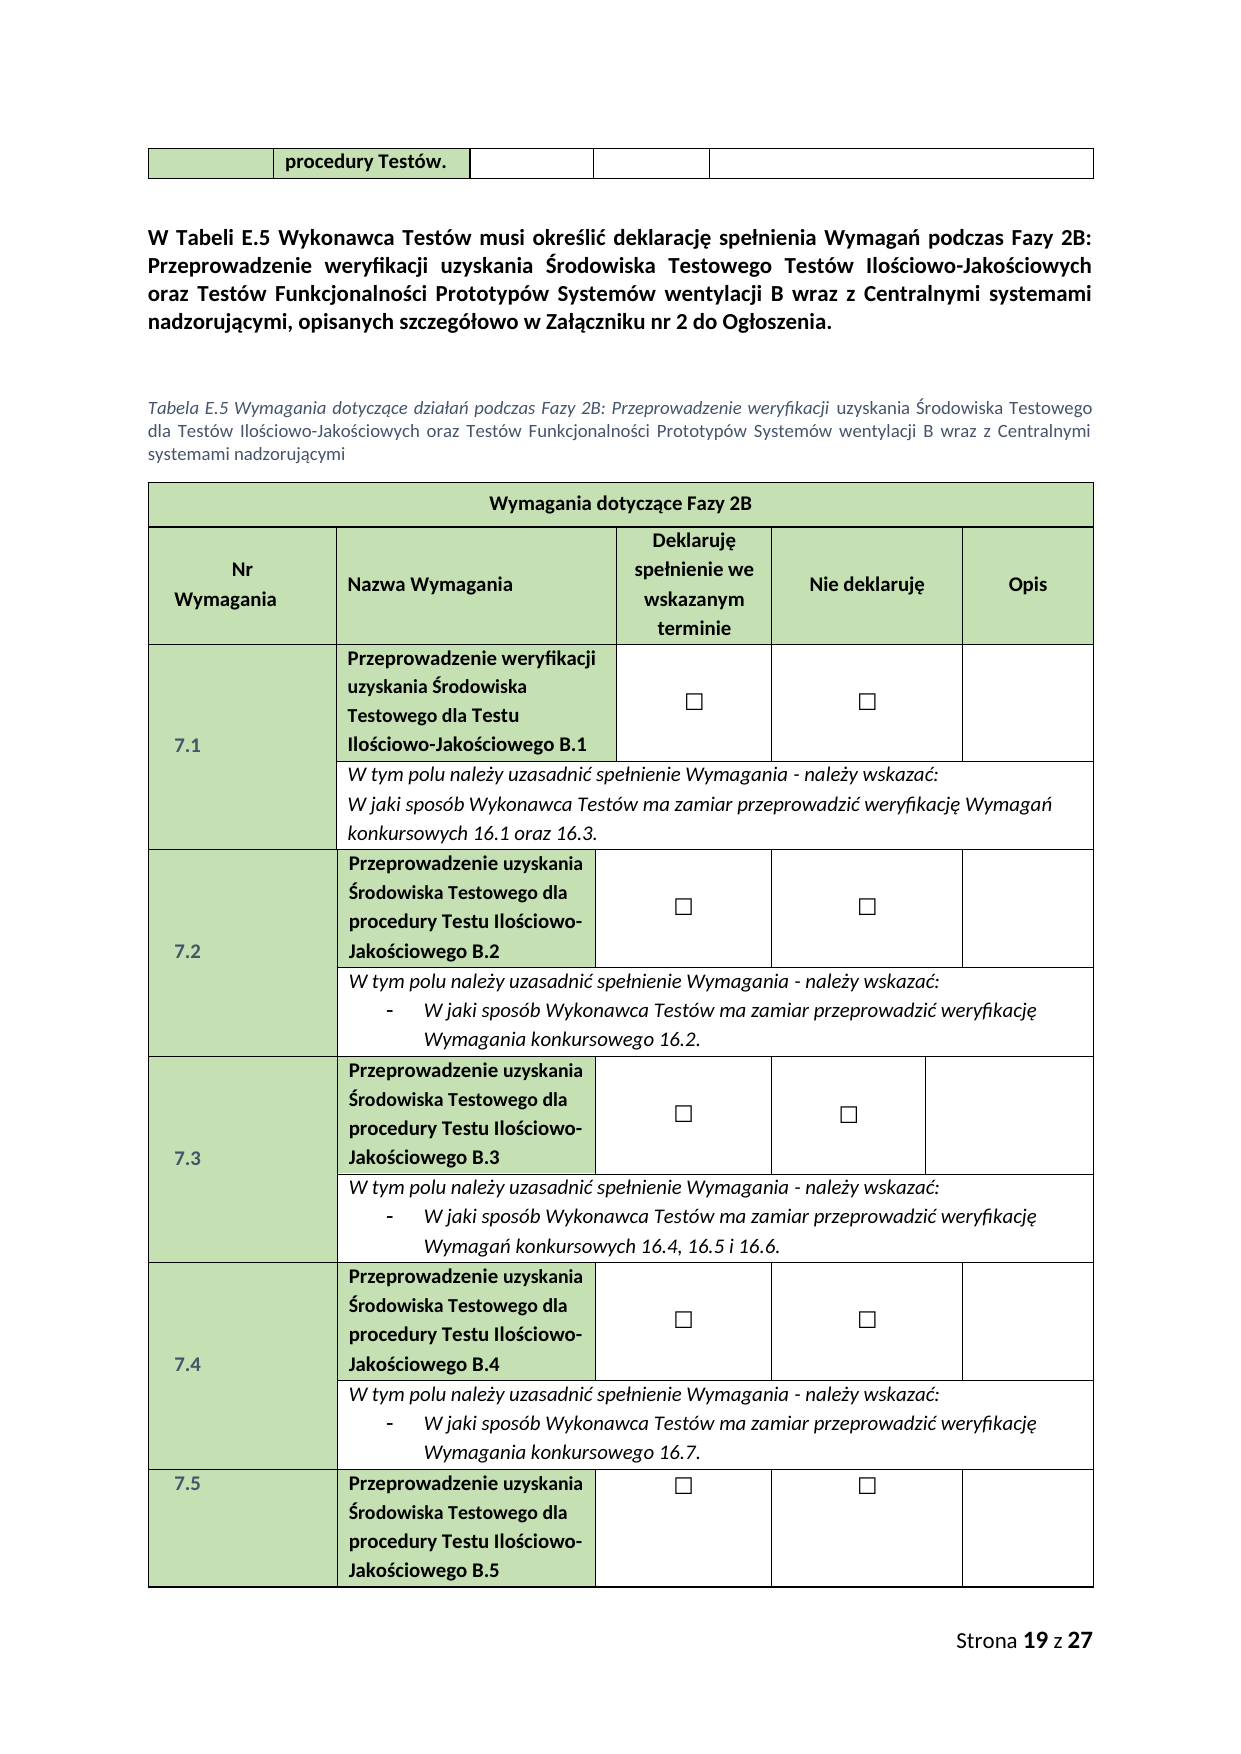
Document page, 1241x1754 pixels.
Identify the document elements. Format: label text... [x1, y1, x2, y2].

table_cell Deklaruję spełnienie we wskazanym terminie [617, 528, 771, 644]
table_cell 7.4 [149, 1263, 337, 1469]
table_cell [274, 149, 469, 178]
table_cell W tym polu należy uzasadnić spełnienie Wymagania - należy wskazać: W jaki sposób Wykonawca Testów ma zamiar przeprowadzić weryfikację Wymagania konkursowego 16.7. [338, 1381, 1093, 1469]
table_cell 6.12 [149, 149, 273, 178]
table_cell 7.5 [149, 1470, 337, 1586]
table_cell W tym polu należy uzasadnić spełnienie Wymagania - należy wskazać: W jaki sposób Wykonawca Testów ma zamiar przeprowadzić weryfikację Wymagań konkursowych 16.1 oraz 16.3. [337, 762, 1093, 849]
table_cell Przeprowadzenie uzyskania Środowiska Testowego dla procedury Testu Ilościowo-Jakościowego B.5 [338, 1470, 595, 1586]
table_cell [710, 149, 1093, 178]
table_cell Nie deklaruję [772, 528, 962, 644]
table_cell Przeprowadzenie uzyskania Środowiska Testowego dla procedury Testu Ilościowo-Jakościowego B.2 [338, 850, 595, 967]
table_cell 7.2 [149, 850, 337, 1056]
table_cell 7.1 [149, 645, 336, 849]
table_cell Przeprowadzenie uzyskania Środowiska Testowego dla procedury Testu Ilościowo-Jakościowego B.3 [338, 1057, 595, 1173]
table_cell r Wymagania [149, 528, 336, 644]
table_cell [963, 850, 1093, 967]
table_cell W tym polu należy uzasadnić spełnienie Wymagania - należy wskazać: W jaki sposób Wykonawca Testów ma zamiar przeprowadzić weryfikację Wymagania konkursowego 16.2. [338, 968, 1093, 1056]
text W Tabeli E.5 Wykonawca Testów musi określić deklarację spełnienia Wymagań podczas Fazy 2B: Przeprowadzenie weryfikacji uzyskania Środowiska Testowego Testów Ilościowo-Jakościowych oraz Testów Funkcjonalności Prototypów Systemów wentylacji B wraz z Centralnymi systemami nadzorującymi, opisanych szczegółowo w Załączniku nr 2 do Ogłoszenia. [148, 223, 1093, 335]
table_cell [963, 1470, 1093, 1586]
table_cell Nazwa Wymagania [337, 528, 616, 644]
table_cell Opis [963, 528, 1093, 644]
table_cell [926, 1057, 1093, 1173]
table_header Wymagania dotyczące Fazy 2B [149, 483, 1093, 526]
table_cell Przeprowadzenie weryfikacji uzyskania Środowiska Testowego dla Testu Ilościowo-Jakościowego B.1 [337, 645, 616, 761]
table_cell W tym polu należy uzasadnić spełnienie Wymagania - należy wskazać: W jaki sposób Wykonawca Testów ma zamiar przeprowadzić weryfikację Wymagań konkursowych 16.4, 16.5 i 16.6. [338, 1175, 1093, 1262]
table_cell Przeprowadzenie uzyskania Środowiska Testowego dla procedury Testu Ilościowo-Jakościowego B.4 [338, 1263, 595, 1380]
text Tabela E.5 Wymagania dotyczące działań podczas Fazy 2B: Przeprowadzenie weryfikacji uzyskania Środowiska Testowego dla Testów Ilościowo-Jakościowych oraz Testów Funkcjonalności Prototypów Systemów wentylacji B wraz z Centralnymi systemami nadzorującymi [148, 396, 1093, 465]
table_cell [963, 645, 1093, 761]
table_cell 7.3 [149, 1057, 337, 1262]
table_cell [963, 1263, 1093, 1380]
